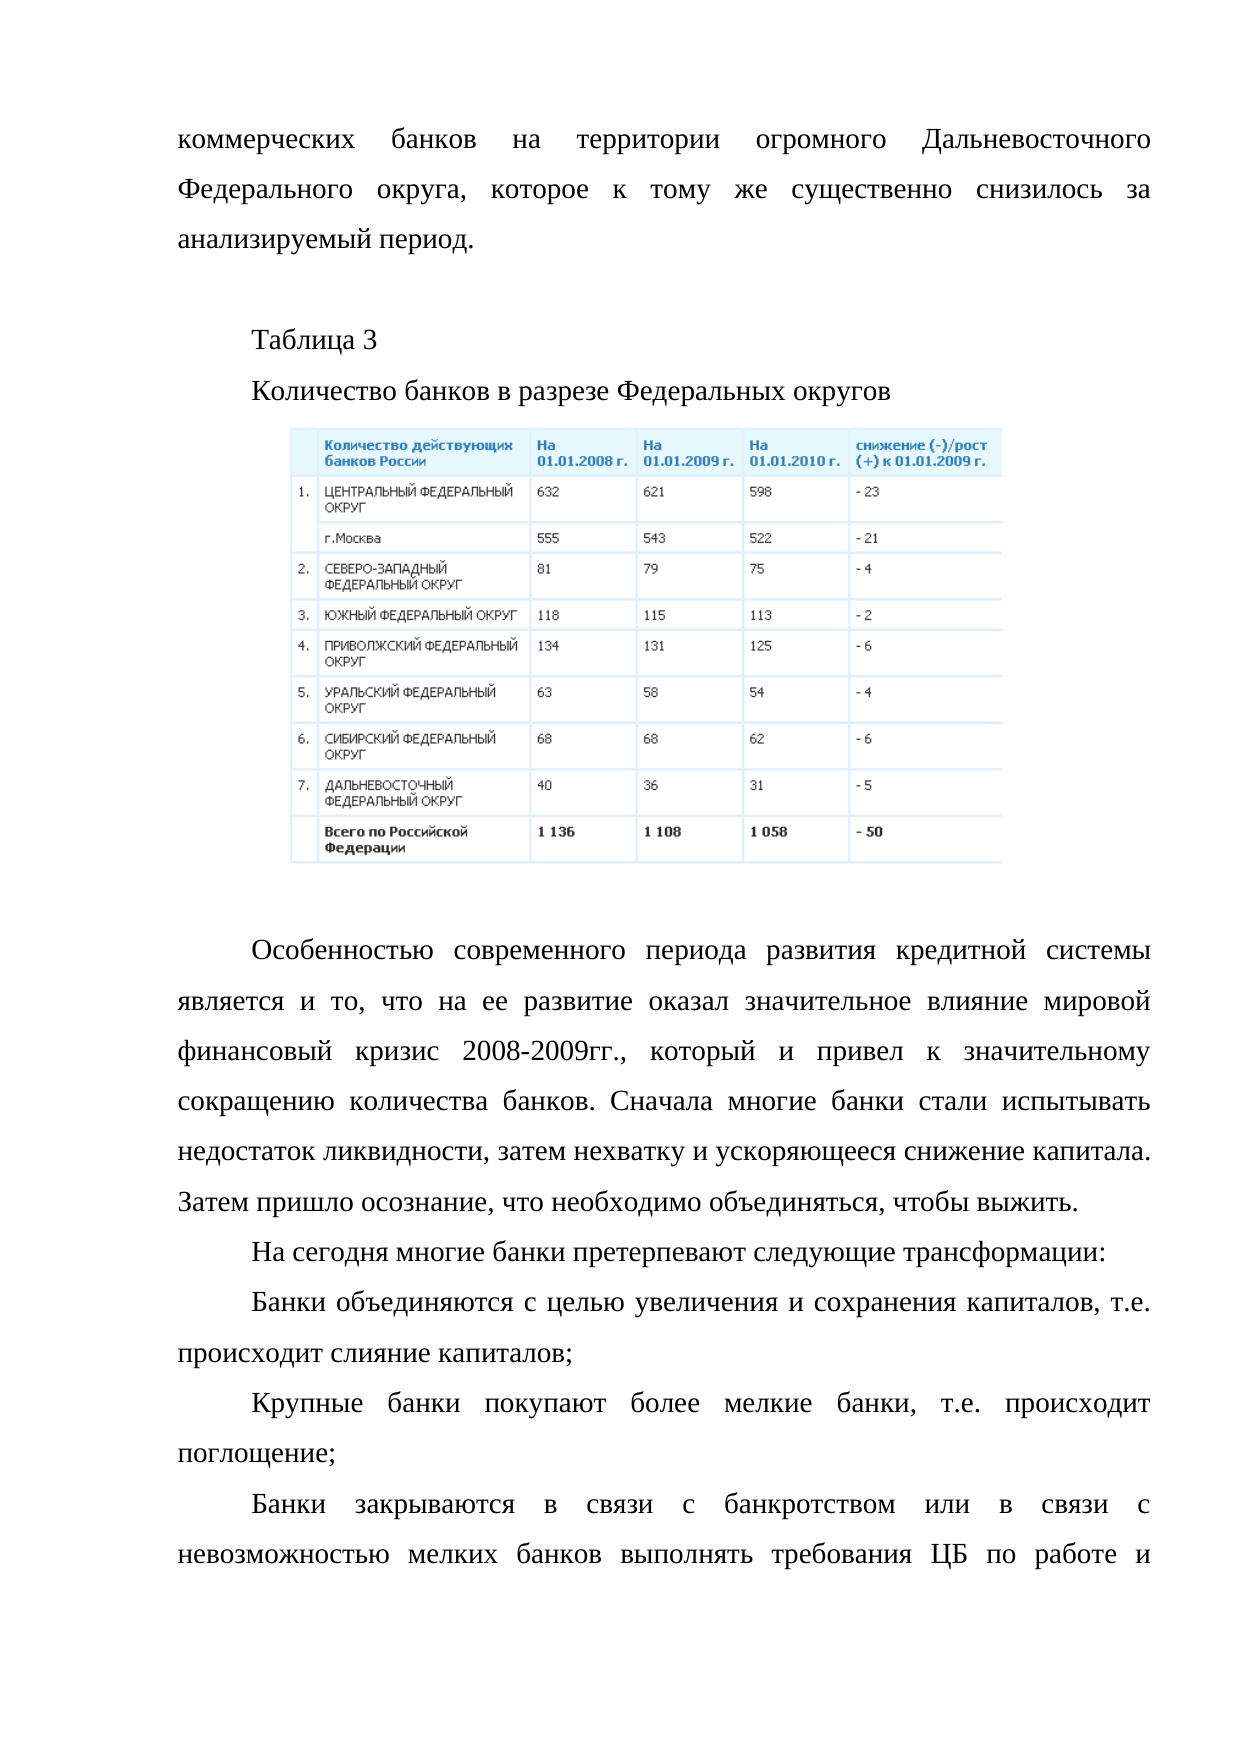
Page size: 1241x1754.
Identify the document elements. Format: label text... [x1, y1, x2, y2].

text Банки объединяются с целью увеличения и сохранения капиталов, т.е. происходит слияние капиталов; [177, 1284, 1152, 1368]
text Таблица 3 [177, 322, 1152, 356]
text Особенностью современного периода развития кредитной системы является и то, что на ее развитие оказал значительное влияние мировой финансовый кризис 2008-2009гг., который и привел к значительному сокращению количества банков. Сначала многие банки стали испытывать недостаток ликвидности, затем нехватку и ускоряющееся снижение капитала. Затем пришло осознание, что необходимо объединяться, чтобы выжить. [177, 932, 1152, 1217]
text На сегодня многие банки претерпевают следующие трансформации: [177, 1234, 1152, 1268]
text Количество банков в разрезе Федеральных округов [177, 373, 1152, 406]
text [177, 1486, 1152, 1569]
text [177, 121, 1152, 255]
text Крупные банки покупают более мелкие банки, т.е. происходит поглощение; [177, 1385, 1152, 1469]
picture [251, 422, 1002, 866]
